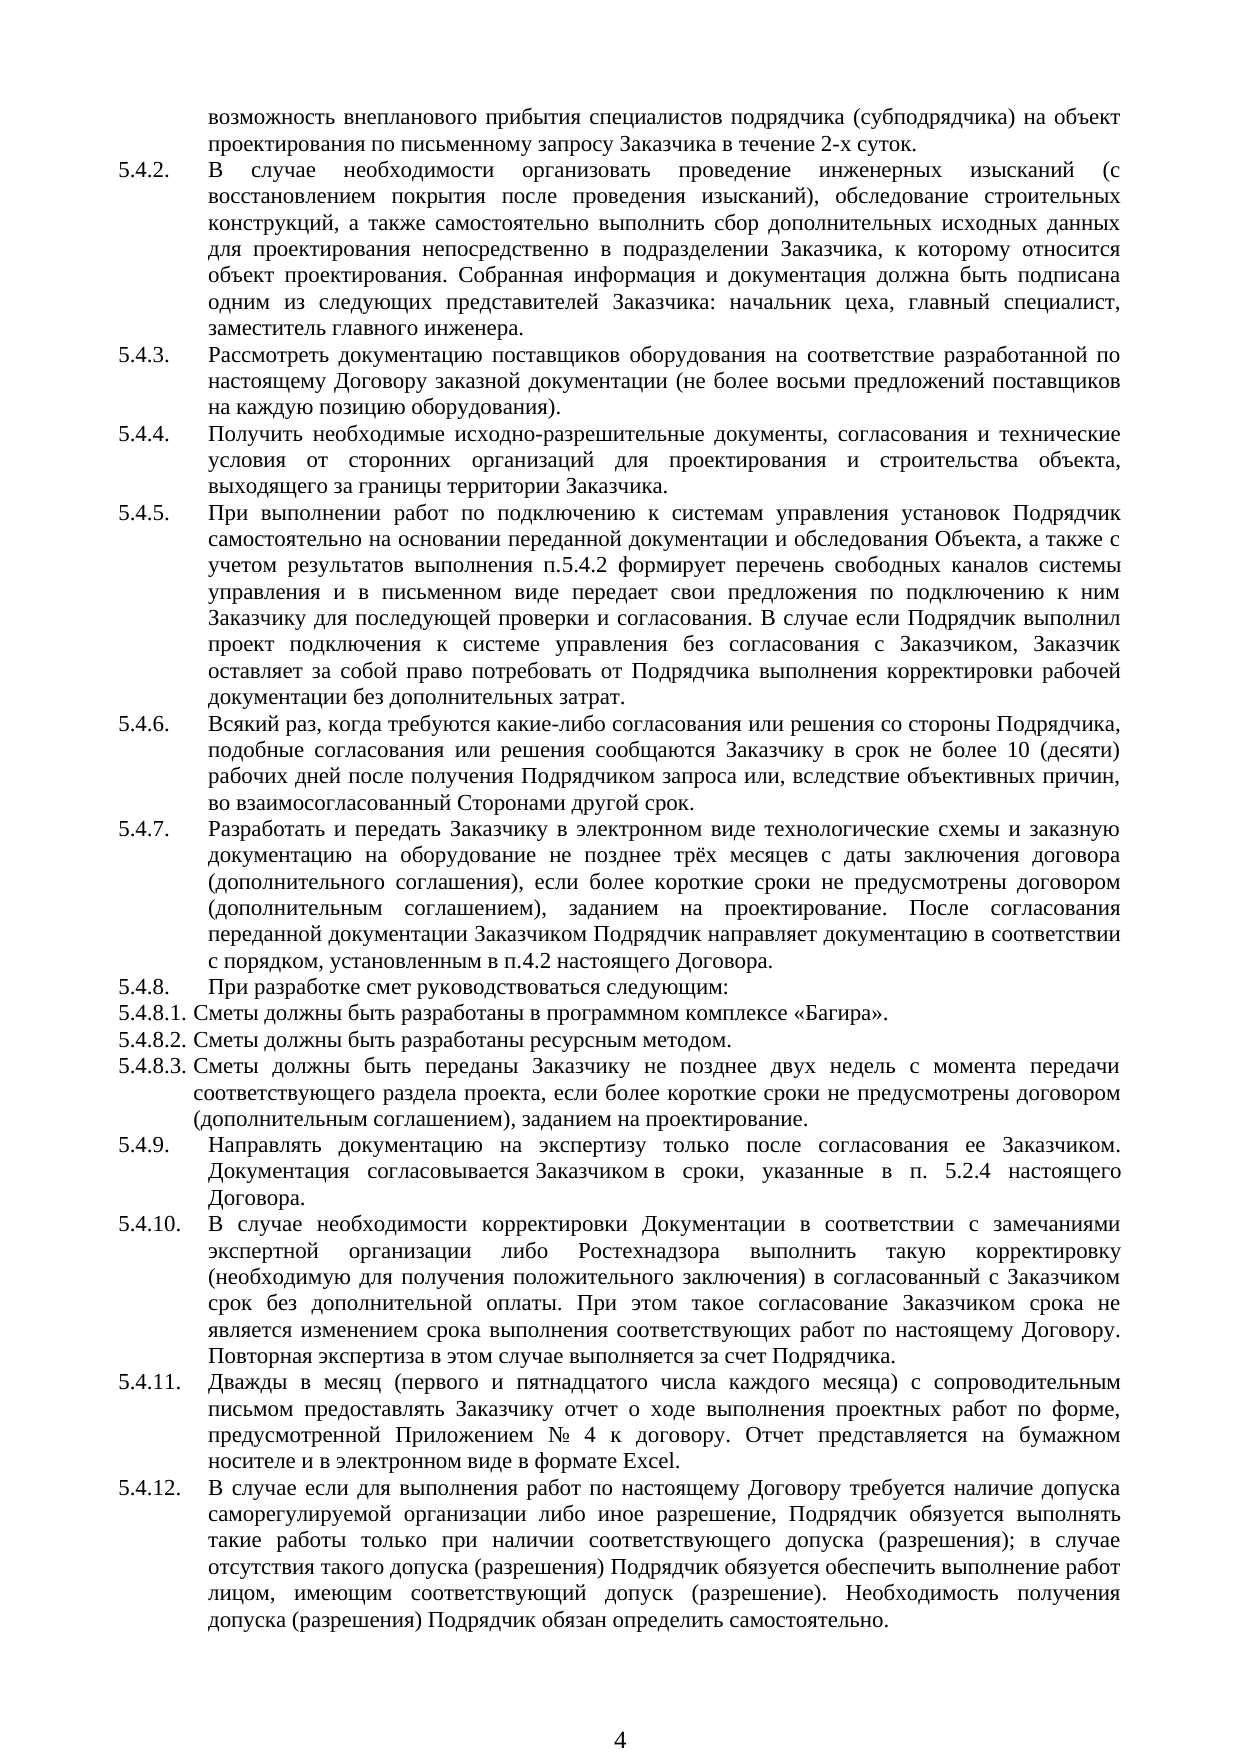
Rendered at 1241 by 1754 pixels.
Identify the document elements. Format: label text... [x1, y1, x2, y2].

list Дважды в месяц (первого и пятнадцатого числа каждого месяца) с сопроводительным письмом предоставлять Заказчику отчет о ходе выполнения проектных работ по форме, предусмотренной Приложением № 4 к договору. Отчет представляется на бумажном носителе и в электронном виде в формате Excel. [118, 1368, 1122, 1474]
list В случае если для выполнения работ по настоящему Договору требуется наличие допуска саморегулируемой организации либо иное разрешение, Подрядчик обязуется выполнять такие работы только при наличии соответствующего допуска (разрешения); в случае отсутствия такого допуска (разрешения) Подрядчик обязуется обеспечить выполнение работ лицом, имеющим соответствующий допуск (разрешение). Необходимость получения допуска (разрешения) Подрядчик обязан определить самостоятельно. [118, 1474, 1122, 1632]
list В случае необходимости корректировки Документации в соответствии с замечаниями экспертной организации либо Ростехнадзора выполнить такую корректировку (необходимую для получения положительного заключения) в согласованный с Заказчиком срок без дополнительной оплаты. При этом такое согласование Заказчиком срока не является изменением срока выполнения соответствующих работ по настоящему Договору. Повторная экспертиза в этом случае выполняется за счет Подрядчика. [118, 1210, 1122, 1368]
list Разработать и передать Заказчику в электронном виде технологические схемы и заказную документацию на оборудование не позднее трёх месяцев с даты заключения договора (дополнительного соглашения), если более короткие сроки не предусмотрены договором (дополнительным соглашением), заданием на проектирование. После согласования переданной документации Заказчиком Подрядчик направляет документацию в соответствии с порядком, установленным в п.4.2 настоящего Договора. [118, 815, 1122, 973]
list Всякий раз, когда требуются какие-либо согласования или решения со стороны Подрядчика, подобные согласования или решения сообщаются Заказчику в срок не более 10 (десяти) рабочих дней после получения Подрядчиком запроса или, вследствие объективных причин, во взаимосогласованный Сторонами другой срок. [118, 709, 1122, 815]
list Направлять документацию на экспертизу только после согласования ее Заказчиком. Документация согласовывается Заказчиком в сроки, указанные в п. 5.2.4 настоящего Договора. [118, 1131, 1122, 1210]
list Сметы должны быть переданы Заказчику не позднее двух недель с момента передачи соответствующего раздела проекта, если более короткие сроки не предусмотрены договором (дополнительным соглашением), заданием на проектирование. [118, 1052, 1122, 1131]
list Сметы должны быть разработаны в программном комплексе «Багира». [118, 999, 1122, 1026]
list Рассмотреть документацию поставщиков оборудования на соответствие разработанной по настоящему Договору заказной документации (не более восьми предложений поставщиков на каждую позицию оборудования). [118, 341, 1122, 420]
list При разработке смет руководствоваться следующим: [118, 973, 1122, 999]
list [118, 103, 1122, 156]
list В случае необходимости организовать проведение инженерных изысканий (с восстановлением покрытия после проведения изысканий), обследование строительных конструкций, а также самостоятельно выполнить сбор дополнительных исходных данных для проектирования непосредственно в подразделении Заказчика, к которому относится объект проектирования. Собранная информация и документация должна быть подписана одним из следующих представителей Заказчика: начальник цеха, главный специалист, заместитель главного инженера. [118, 156, 1122, 341]
list Сметы должны быть разработаны ресурсным методом. [118, 1026, 1122, 1052]
list Получить необходимые исходно-разрешительные документы, согласования и технические условия от сторонних организаций для проектирования и строительства объекта, выходящего за границы территории Заказчика. [118, 420, 1122, 499]
list При выполнении работ по подключению к системам управления установок Подрядчик самостоятельно на основании переданной документации и обследования Объекта, а также с учетом результатов выполнения п.5.4.2 формирует перечень свободных каналов системы управления и в письменном виде передает свои предложения по подключению к ним Заказчику для последующей проверки и согласования. В случае если Подрядчик выполнил проект подключения к системе управления без согласования с Заказчиком, Заказчик оставляет за собой право потребовать от Подрядчика выполнения корректировки рабочей документации без дополнительных затрат. [118, 499, 1122, 709]
